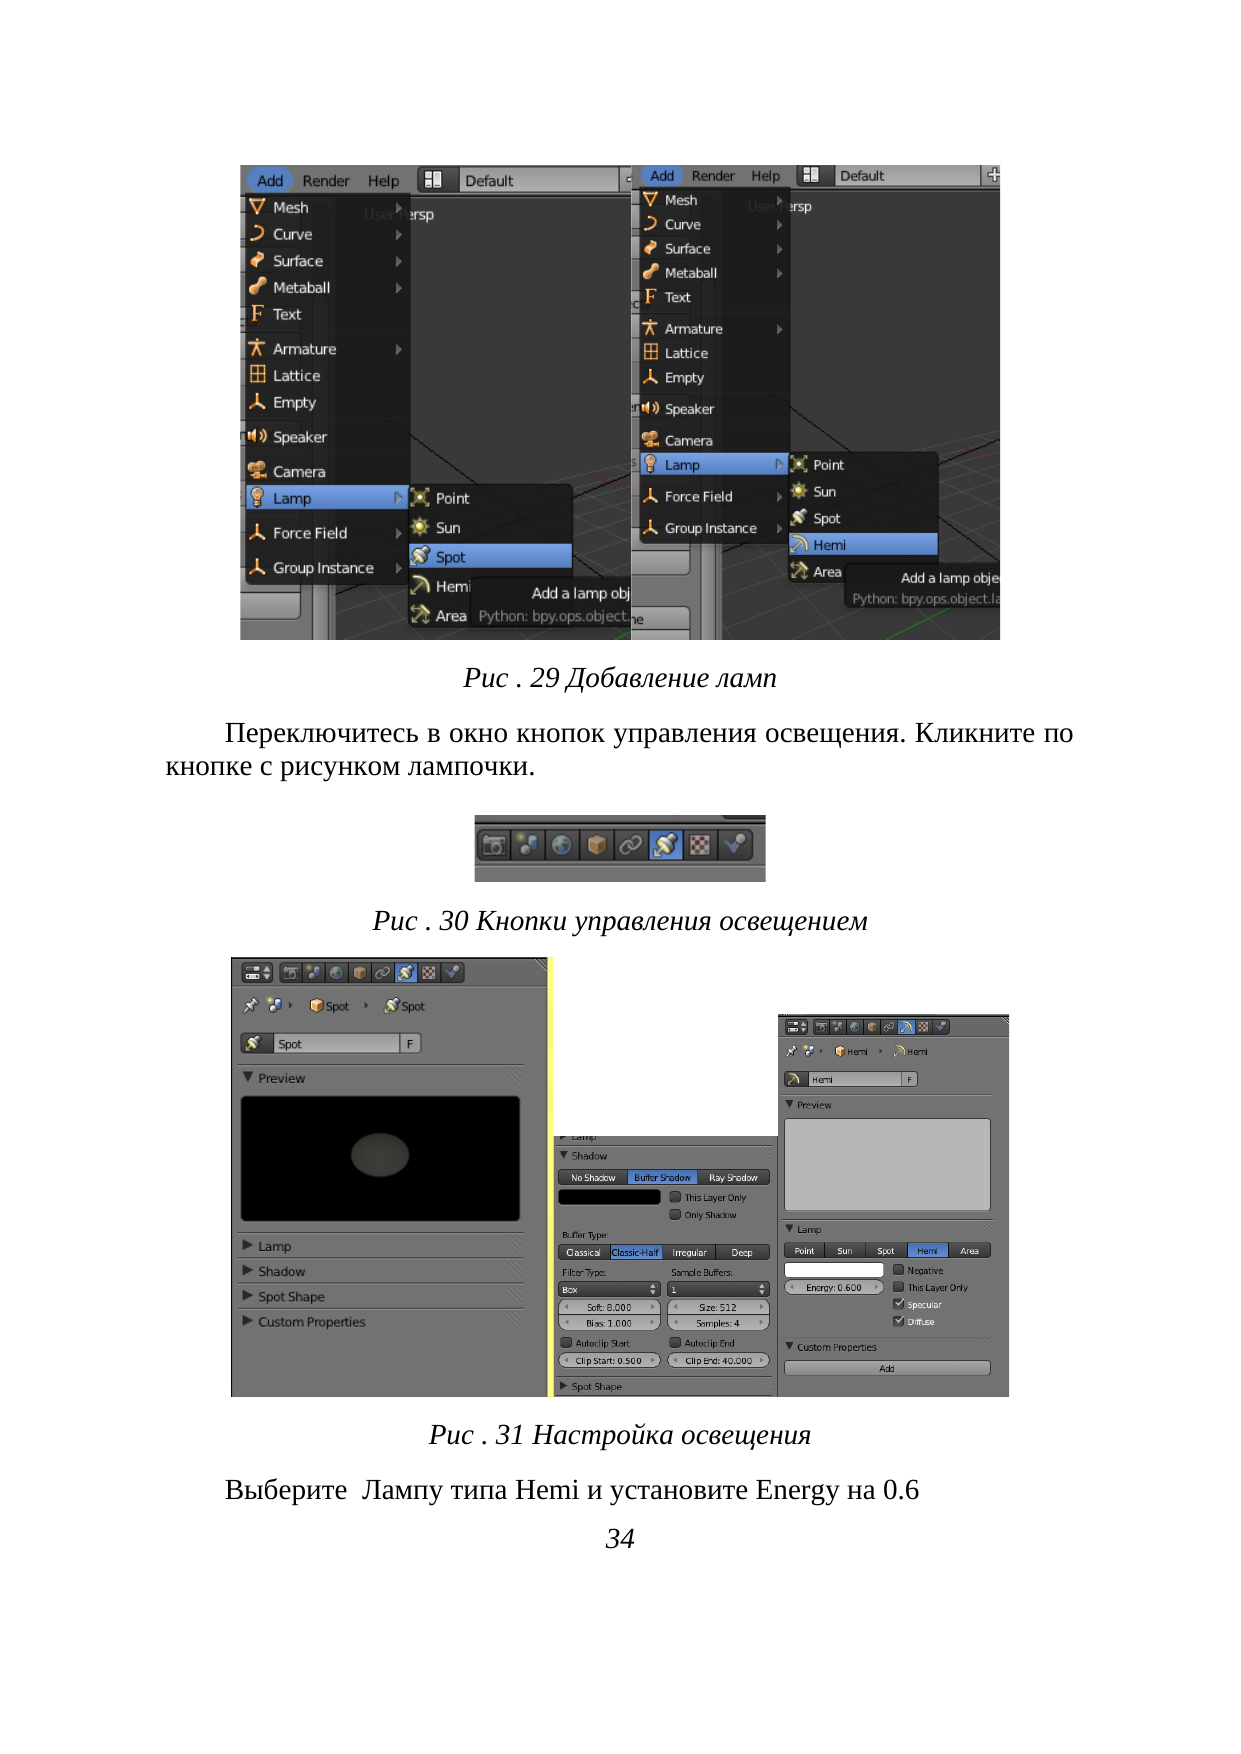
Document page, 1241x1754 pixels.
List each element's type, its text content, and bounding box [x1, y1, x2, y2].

picture [231, 957, 1010, 1397]
picture [474, 815, 766, 882]
text Рис . 30 Кнопки управления освещением [165, 903, 1075, 936]
text Рис . 29 Добавление ламп [165, 661, 1075, 694]
text Выберите Лампу типа Hemi и установите Еnergy на 0.6 [165, 1472, 1075, 1505]
picture [240, 165, 1001, 640]
text Рис . 31 Настройка освещения [165, 1417, 1075, 1451]
text Переключитесь в окно кнопок управления освещения. Кликните по кнопке с рисунком лампочки. [165, 715, 1075, 782]
